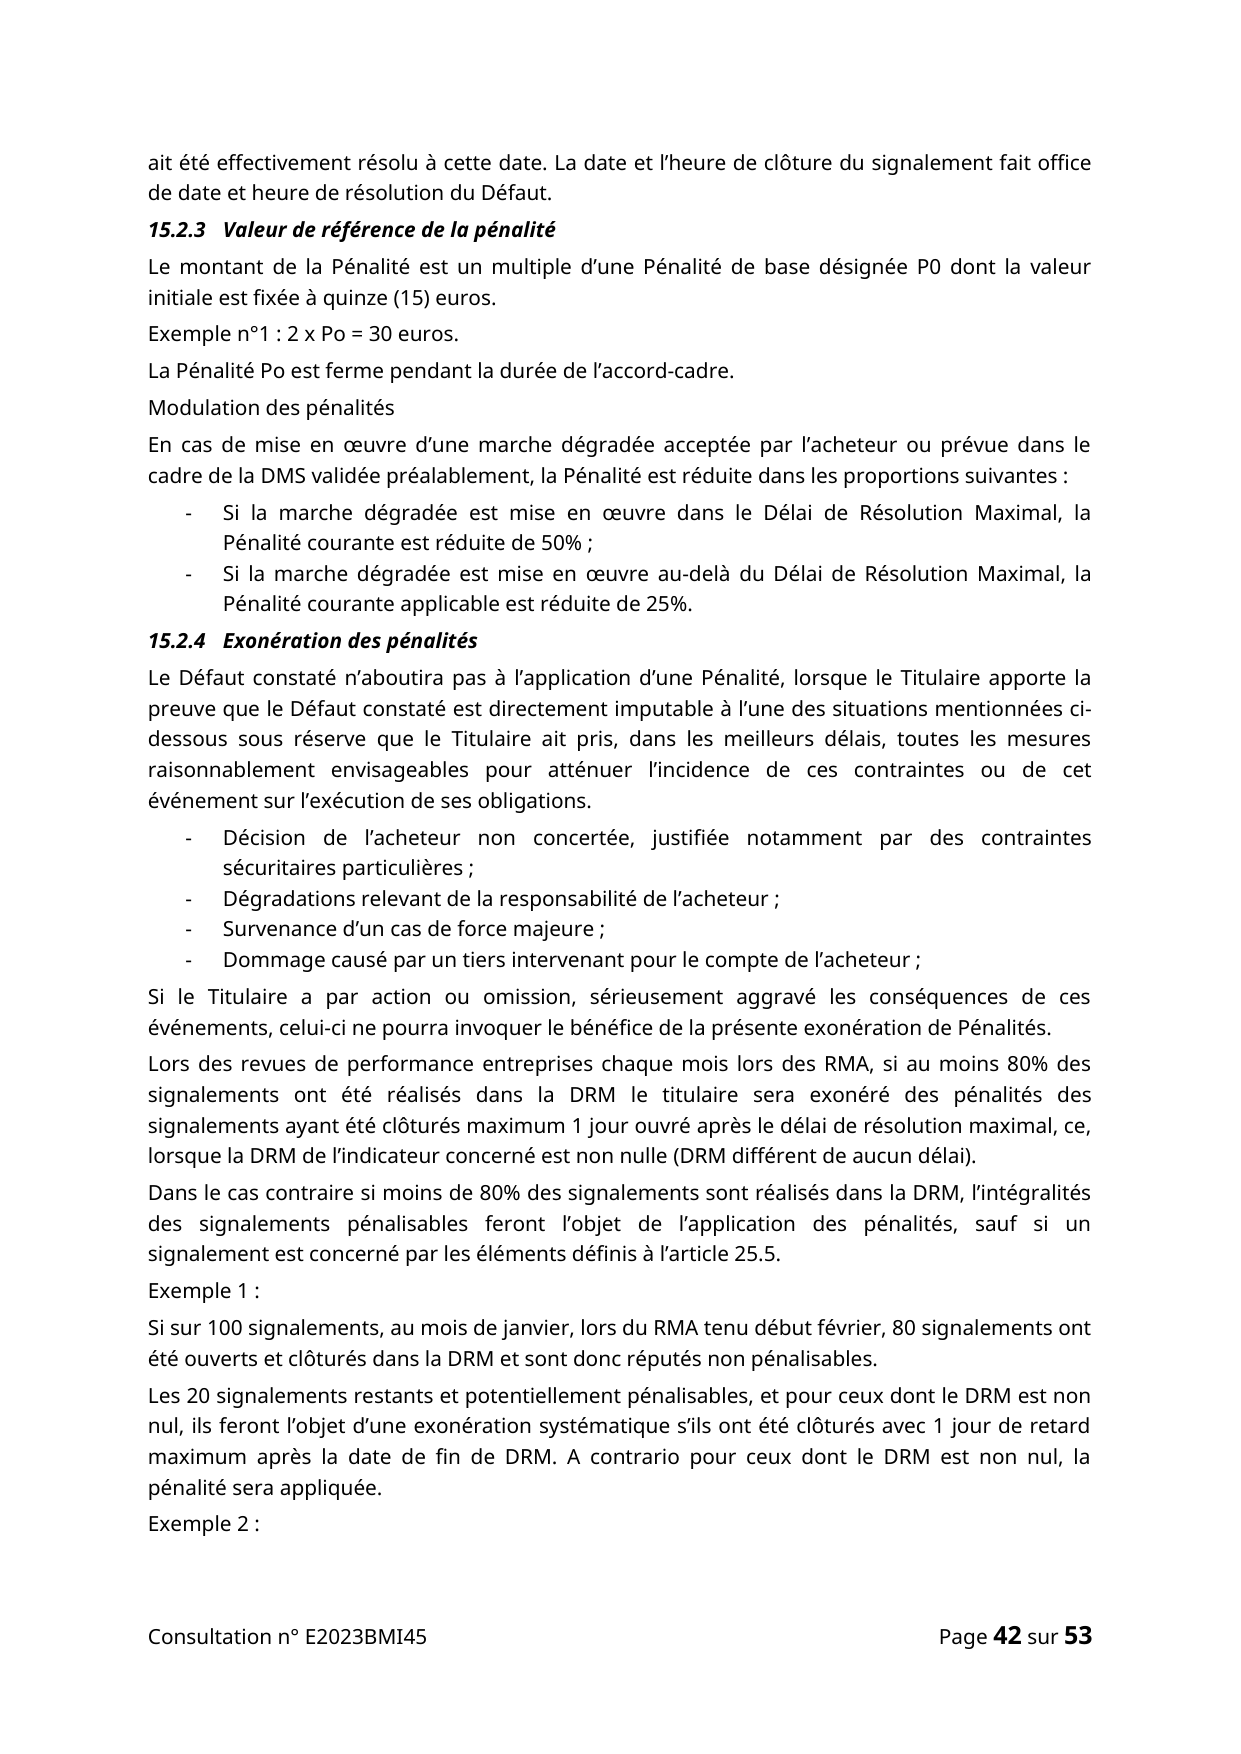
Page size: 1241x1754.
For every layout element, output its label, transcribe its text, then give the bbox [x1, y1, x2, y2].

list Survenance d’un cas de force majeure ; [185, 914, 1093, 943]
text Dans le cas contraire si moins de 80% des signalements sont réalisés dans la DRM, l’intégralités des signalements pénalisables feront l’objet de l’application des pénalités, sauf si un signalement est concerné par les éléments définis à l’article 25.5. [148, 1178, 1093, 1268]
subtitle Valeur de référence de la pénalité [148, 215, 1093, 243]
text Les 20 signalements restants et potentiellement pénalisables, et pour ceux dont le DRM est non nul, ils feront l’objet d’une exonération systématique s’ils ont été clôturés avec 1 jour de retard maximum après la date de fin de DRM. A contrario pour ceux dont le DRM est non nul, la pénalité sera appliquée. [148, 1381, 1093, 1501]
list Dommage causé par un tiers intervenant pour le compte de l’acheteur ; [185, 945, 1093, 973]
text En cas de mise en œuvre d’une marche dégradée acceptée par l’acheteur ou prévue dans le cadre de la DMS validée préalablement, la Pénalité est réduite dans les proportions suivantes : [148, 430, 1093, 489]
text Si le Titulaire a par action ou omission, sérieusement aggravé les conséquences de ces événements, celui-ci ne pourra invoquer le bénéfice de la présente exonération de Pénalités. [148, 982, 1093, 1041]
text La Pénalité Po est ferme pendant la durée de l’accord-cadre. [148, 356, 1093, 385]
list Si la marche dégradée est mise en œuvre au-delà du Délai de Résolution Maximal, la Pénalité courante applicable est réduite de 25%. [185, 559, 1093, 618]
text Le Défaut constaté n’aboutira pas à l’application d’une Pénalité, lorsque le Titulaire apporte la preuve que le Défaut constaté est directement imputable à l’une des situations mentionnées ci-dessous sous réserve que le Titulaire ait pris, dans les meilleurs délais, toutes les mesures raisonnablement envisageables pour atténuer l’incidence de ces contraintes ou de cet événement sur l’exécution de ses obligations. [148, 663, 1093, 814]
text Exemple n°1 : 2 x Po = 30 euros. [148, 319, 1093, 348]
text Le montant de la Pénalité est un multiple d’une Pénalité de base désignée P0 dont la valeur initiale est fixée à quinze (15) euros. [148, 252, 1093, 311]
text Si sur 100 signalements, au mois de janvier, lors du RMA tenu début février, 80 signalements ont été ouverts et clôturés dans la DRM et sont donc réputés non pénalisables. [148, 1313, 1093, 1372]
text Exemple 1 : [148, 1276, 1093, 1305]
list Décision de l’acheteur non concertée, justifiée notamment par des contraintes sécuritaires particulières ; [185, 823, 1093, 882]
text Exemple 2 : [148, 1509, 1093, 1538]
text Modulation des pénalités [148, 393, 1093, 422]
list Dégradations relevant de la responsabilité de l’acheteur ; [185, 884, 1093, 912]
list Si la marche dégradée est mise en œuvre dans le Délai de Résolution Maximal, la Pénalité courante est réduite de 50% ; [185, 498, 1093, 557]
subtitle Exonération des pénalités [148, 626, 1093, 655]
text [148, 148, 1093, 207]
text Lors des revues de performance entreprises chaque mois lors des RMA, si au moins 80% des signalements ont été réalisés dans la DRM le titulaire sera exonéré des pénalités des signalements ayant été clôturés maximum 1 jour ouvré après le délai de résolution maximal, ce, lorsque la DRM de l’indicateur concerné est non nulle (DRM différent de aucun délai). [148, 1049, 1093, 1170]
